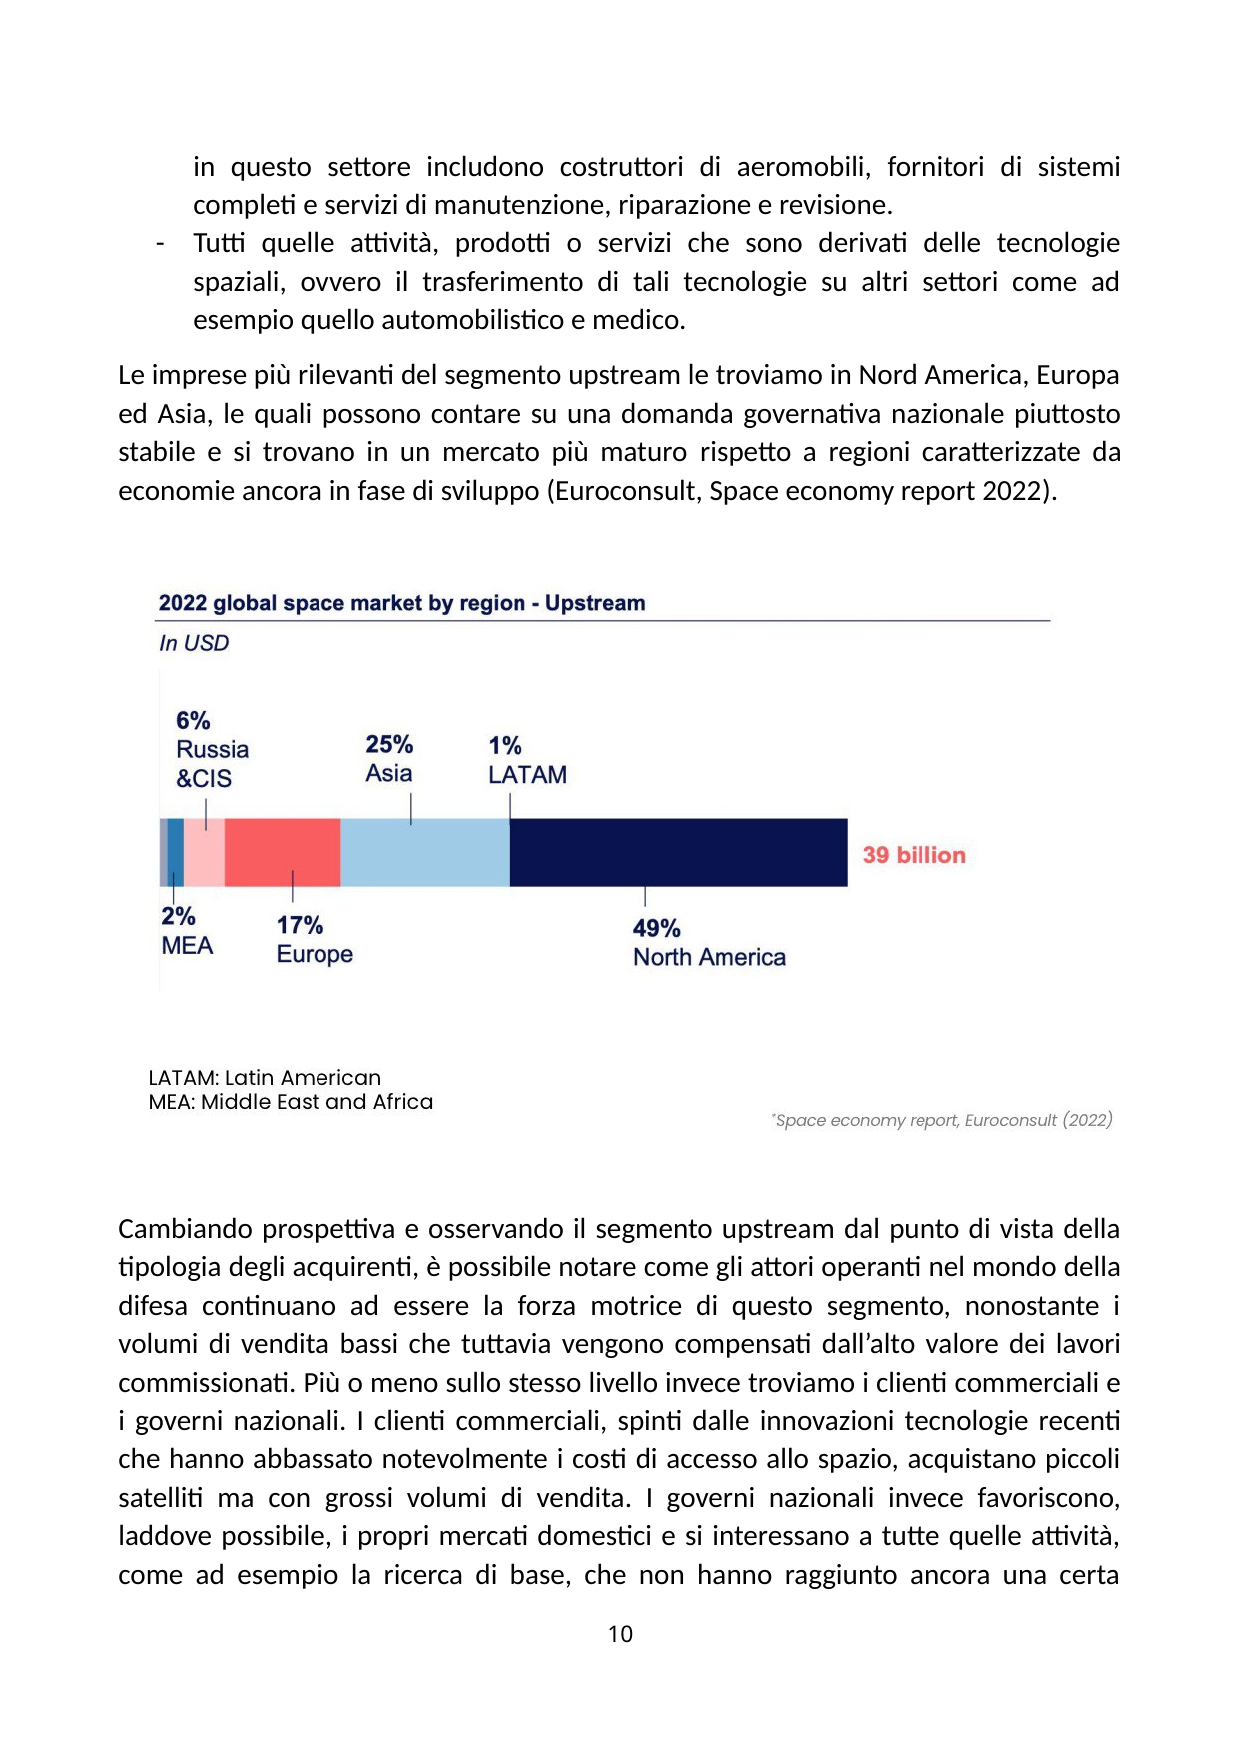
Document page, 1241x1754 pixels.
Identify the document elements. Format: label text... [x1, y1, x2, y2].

picture [118, 582, 1123, 1136]
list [156, 148, 1122, 222]
list Tutti quelle attività, prodotti o servizi che sono derivati delle tecnologie spaziali, ovvero il trasferimento di tali tecnologie su altri settori come ad esempio quello automobilistico e medico. [156, 224, 1122, 337]
text Le imprese più rilevanti del segmento upstream le troviamo in Nord America, Europa ed Asia, le quali possono contare su una domanda governativa nazionale piuttosto stabile e si trovano in un mercato più maturo rispetto a regioni caratterizzate da economie ancora in fase di sviluppo (Euroconsult, Space economy report 2022). [118, 356, 1122, 507]
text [118, 1210, 1122, 1591]
